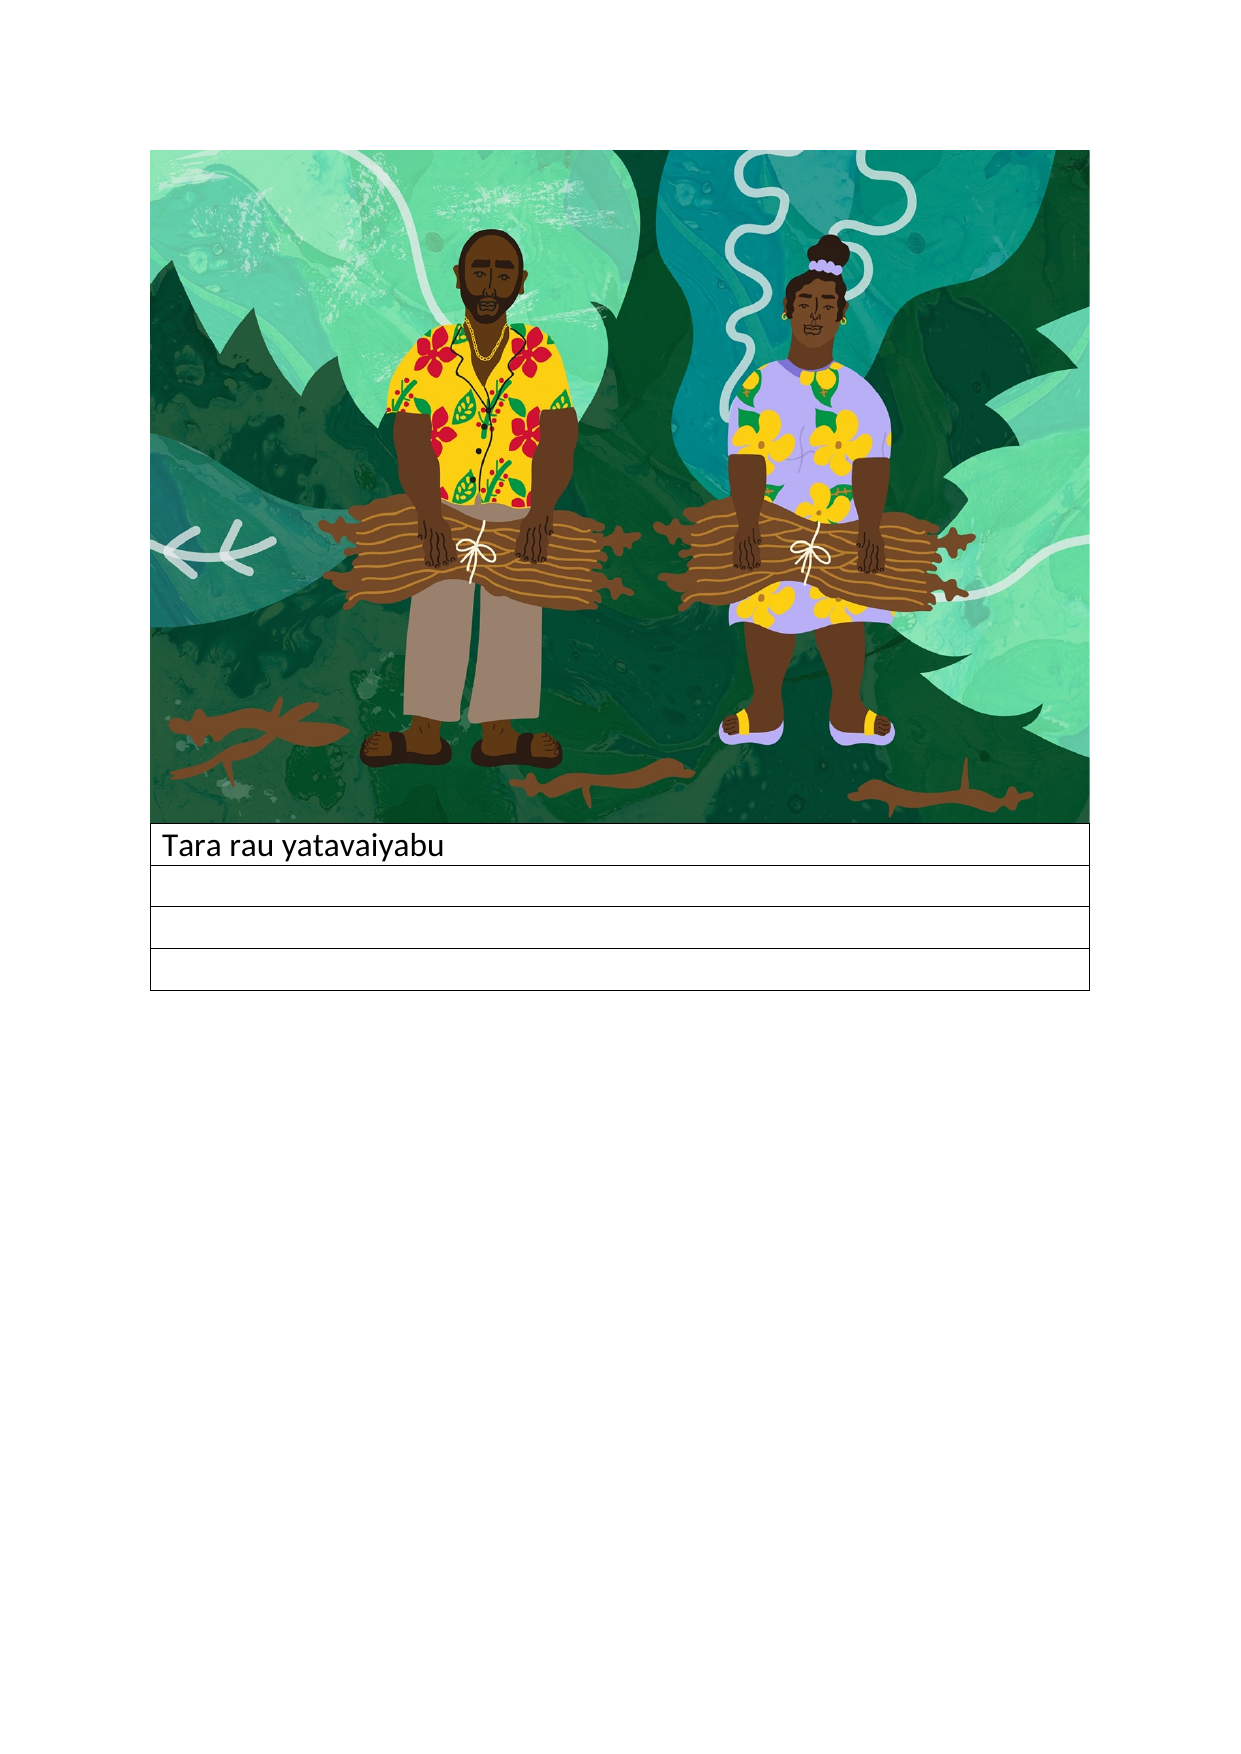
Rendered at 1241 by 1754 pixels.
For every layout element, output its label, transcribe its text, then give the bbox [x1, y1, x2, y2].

table_cell [151, 866, 1089, 906]
picture [150, 150, 1090, 823]
table_header Tara rau yatavaiyabu [151, 824, 1089, 864]
table_cell [151, 907, 1089, 948]
table_cell [151, 949, 1089, 990]
